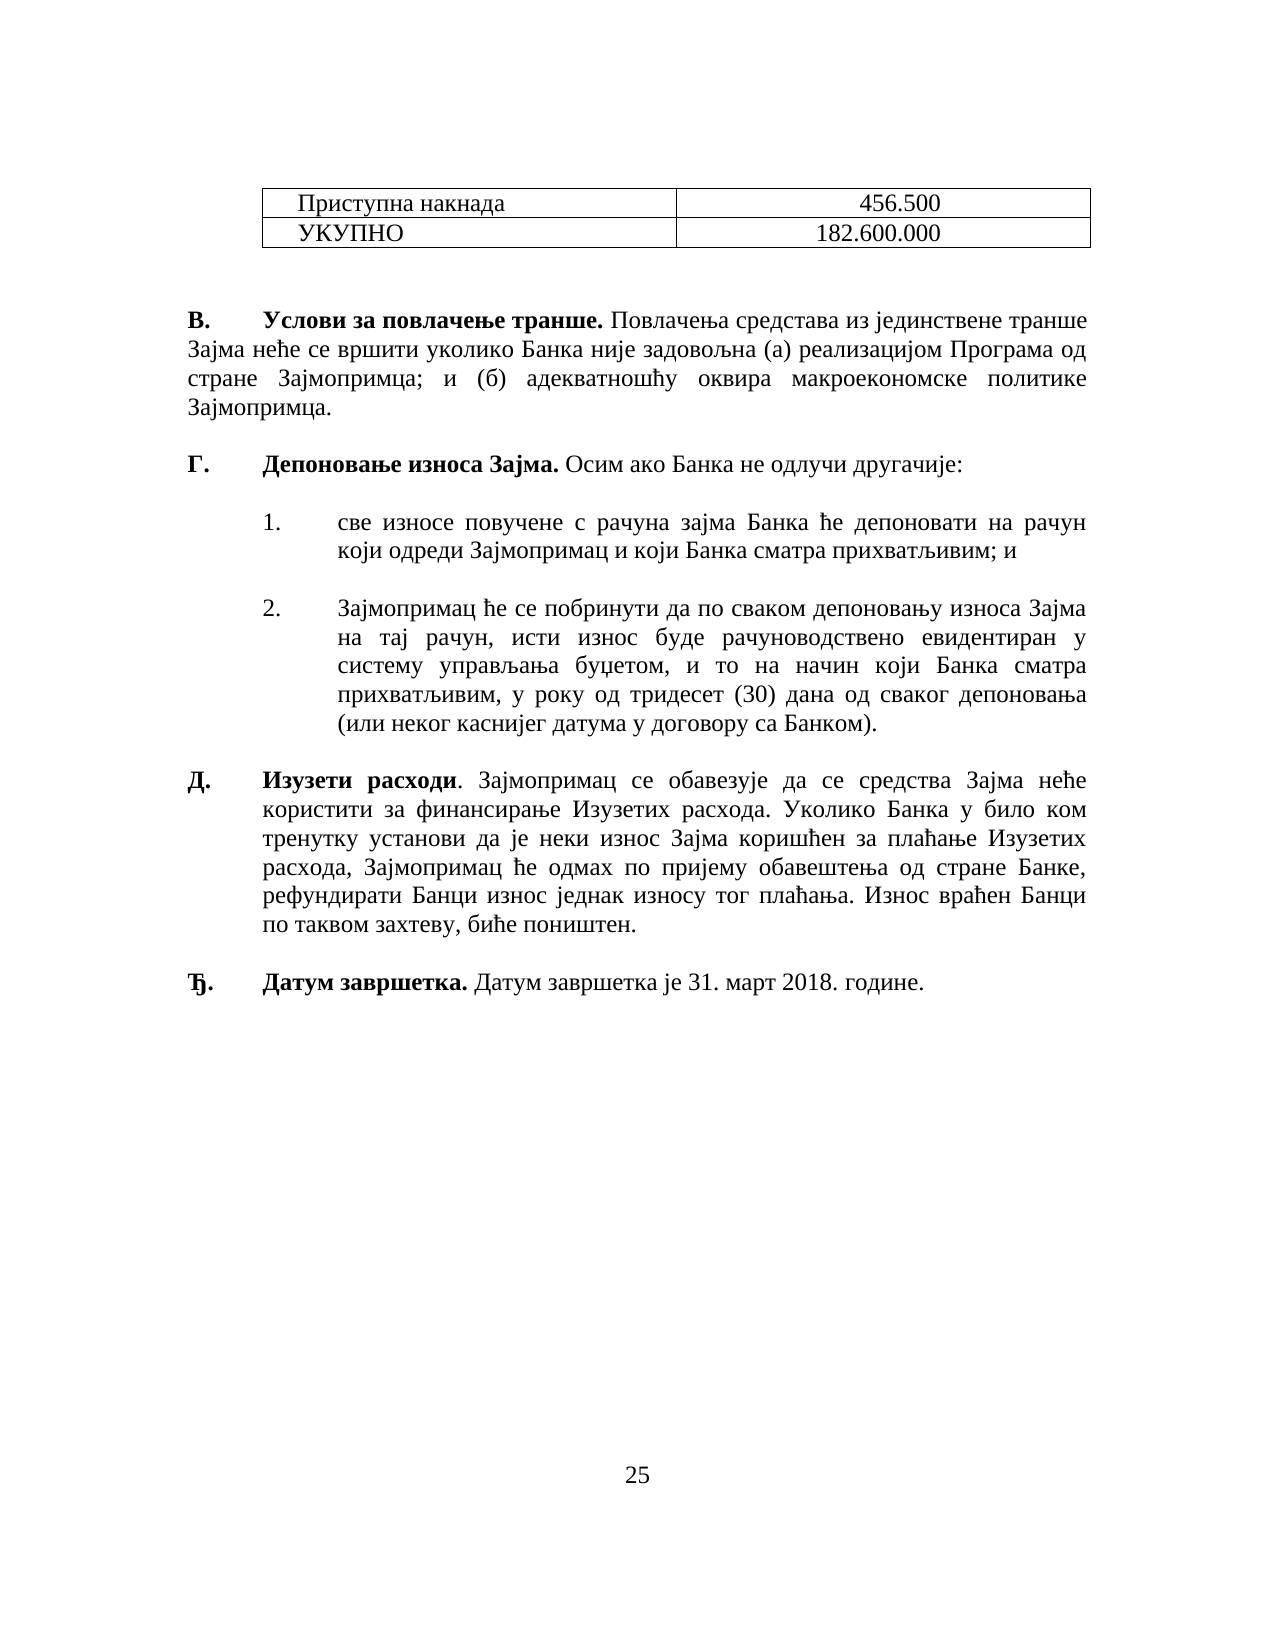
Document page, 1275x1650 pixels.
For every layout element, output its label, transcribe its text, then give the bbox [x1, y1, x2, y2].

table_cell УКУПНО [263, 218, 676, 247]
text Д. Изузети расходи. Зајмопримац се обавезује да се средства Зајма неће користити за финансирање Изузетих расхода. Уколико Банка у било ком тренутку установи да је неки износ Зајма коришћен за плаћање Изузетих расхода, Зајмопримац ће одмах по пријему обавештења од стране Банке, рефундирати Банци износ једнак износу тог плаћања. Износ враћен Банци по таквом захтеву, биће поништен. [187, 766, 1087, 938]
text 1. све износе повучене с рачуна зајма Банка ће депоновати на рачун који одреди Зајмопримац и који Банка сматра прихватљивим; и [262, 507, 1087, 564]
text В. Услови за повлачење транше. Повлачењa средстава из јединствене транше Зајма неће се вршити уколико Банка није задовољна (a) реализацијом Програма од стране Зајмопримца; и (б) адекватношћу оквира макроекономске политике Зајмопримца. [187, 306, 1087, 421]
table_cell 182.600.000 [677, 218, 1090, 247]
text Г. Депоновање износа Зајма. Осим ако Банка не одлучи другачије: [187, 449, 1087, 478]
table_cell 456.500 [677, 189, 1090, 217]
text 2. Зајмопримац ће се побринути да по сваком депоновању износа Зајма на тај рачун, исти износ буде рачуноводствено евидентиран у систему управљања буџетом, и то на начин који Банка сматра прихватљивим, у року од тридесет (30) дана од сваког депоновања (или неког каснијег датума у договору са Банком). [262, 593, 1087, 737]
text Ђ. Датум завршетка. Датум завршетка је 31. март 2018. године. [187, 967, 1087, 996]
table_cell Приступна накнада [263, 189, 676, 217]
